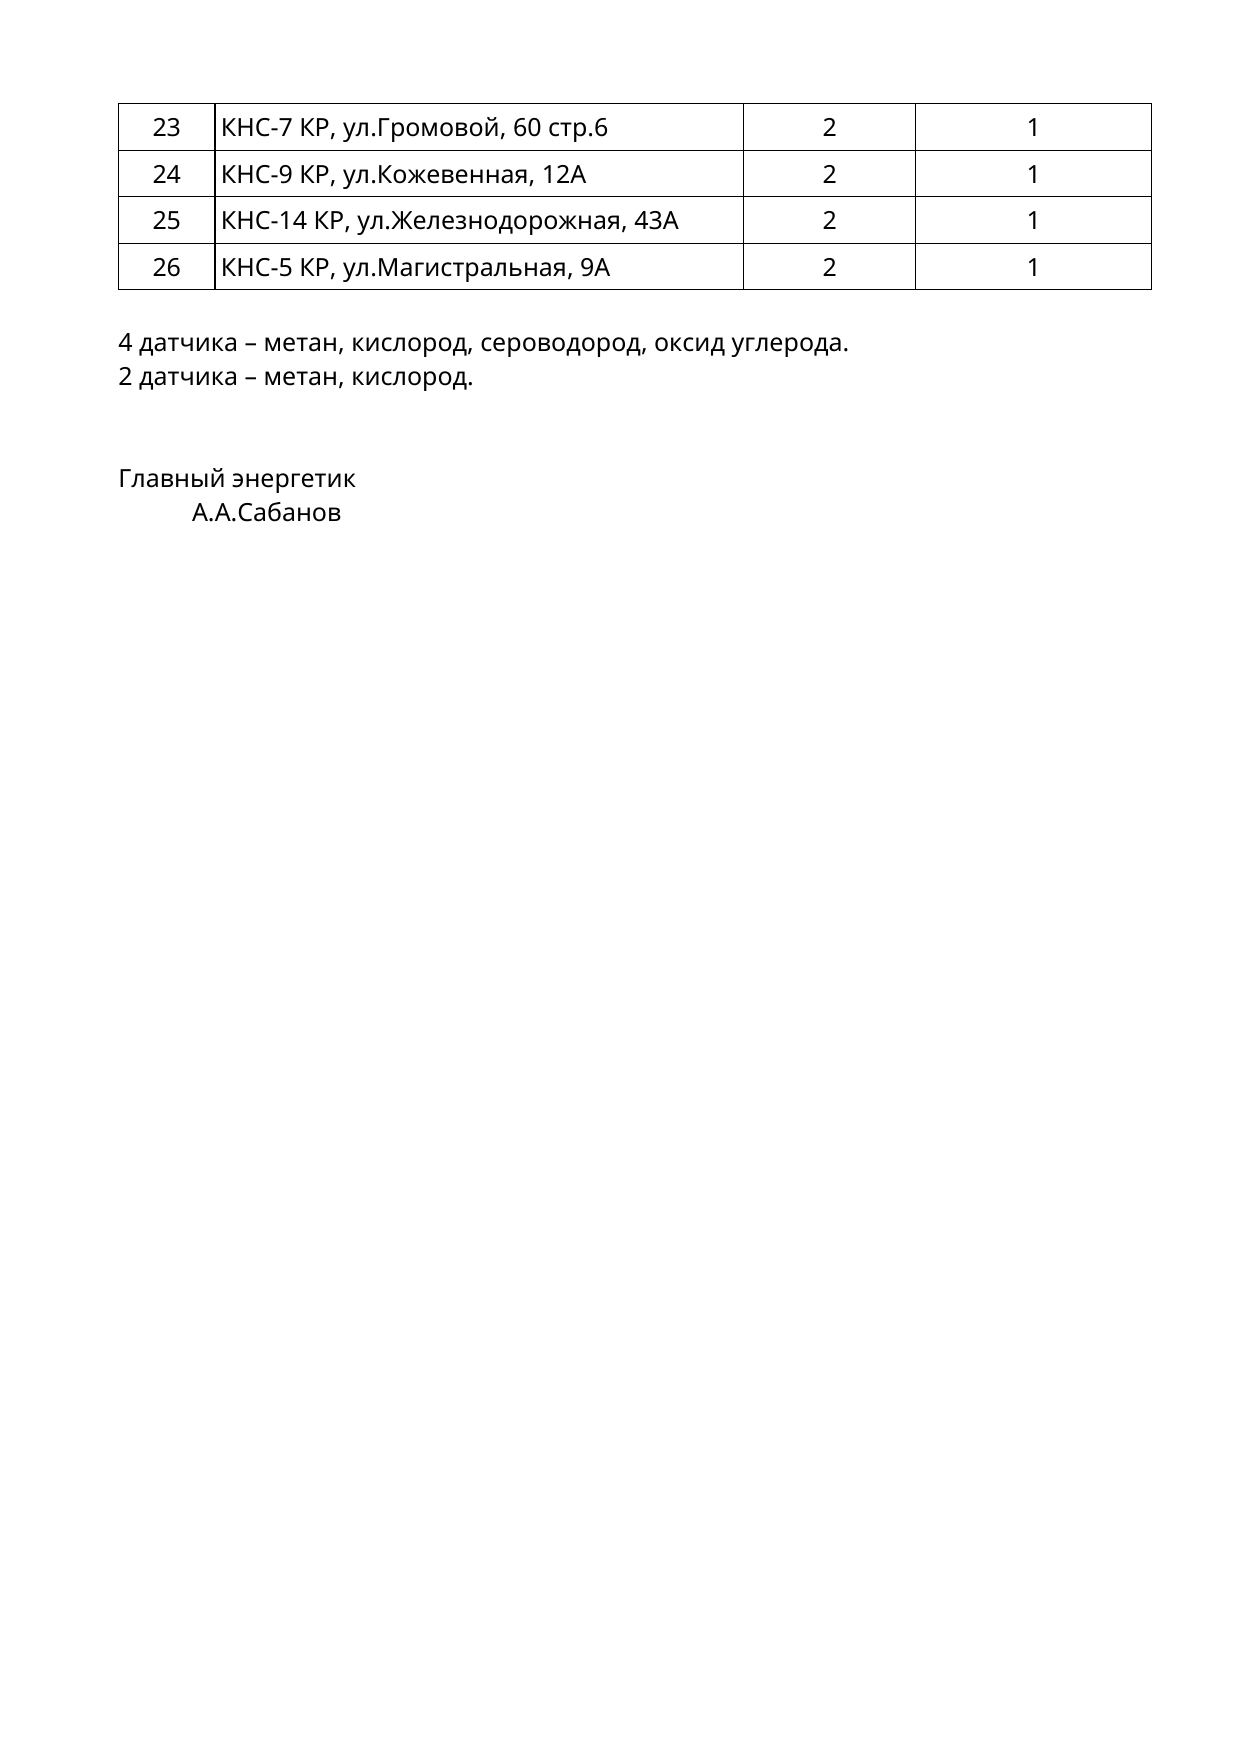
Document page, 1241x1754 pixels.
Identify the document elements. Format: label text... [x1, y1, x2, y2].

table_cell 1 [916, 104, 1151, 150]
text 4 датчика – метан, кислород, сероводород, оксид углерода. [118, 324, 1135, 358]
table_cell 1 [916, 197, 1151, 243]
table_cell 1 [916, 244, 1151, 289]
table_cell 24 [119, 151, 214, 196]
table_cell 26 [119, 244, 214, 289]
table_cell КНС-7 КР, ул.Громовой, 60 стр.6 [216, 104, 743, 150]
table_cell КНС-14 КР, ул.Железнодорожная, 43А [216, 197, 743, 243]
table_cell 25 [119, 197, 214, 243]
table_cell 23 [119, 104, 214, 150]
table_cell 1 [916, 151, 1151, 196]
text 2 датчика – метан, кислород. [118, 358, 1135, 393]
table_cell 2 [744, 197, 915, 243]
table_cell КНС-9 КР, ул.Кожевенная, 12А [216, 151, 743, 196]
text Главный энергетик А.А.Сабанов [118, 461, 1135, 529]
table_cell 2 [744, 104, 915, 150]
table_cell 2 [744, 244, 915, 289]
table_cell 2 [744, 151, 915, 196]
table_cell КНС-5 КР, ул.Магистральная, 9А [216, 244, 743, 289]
